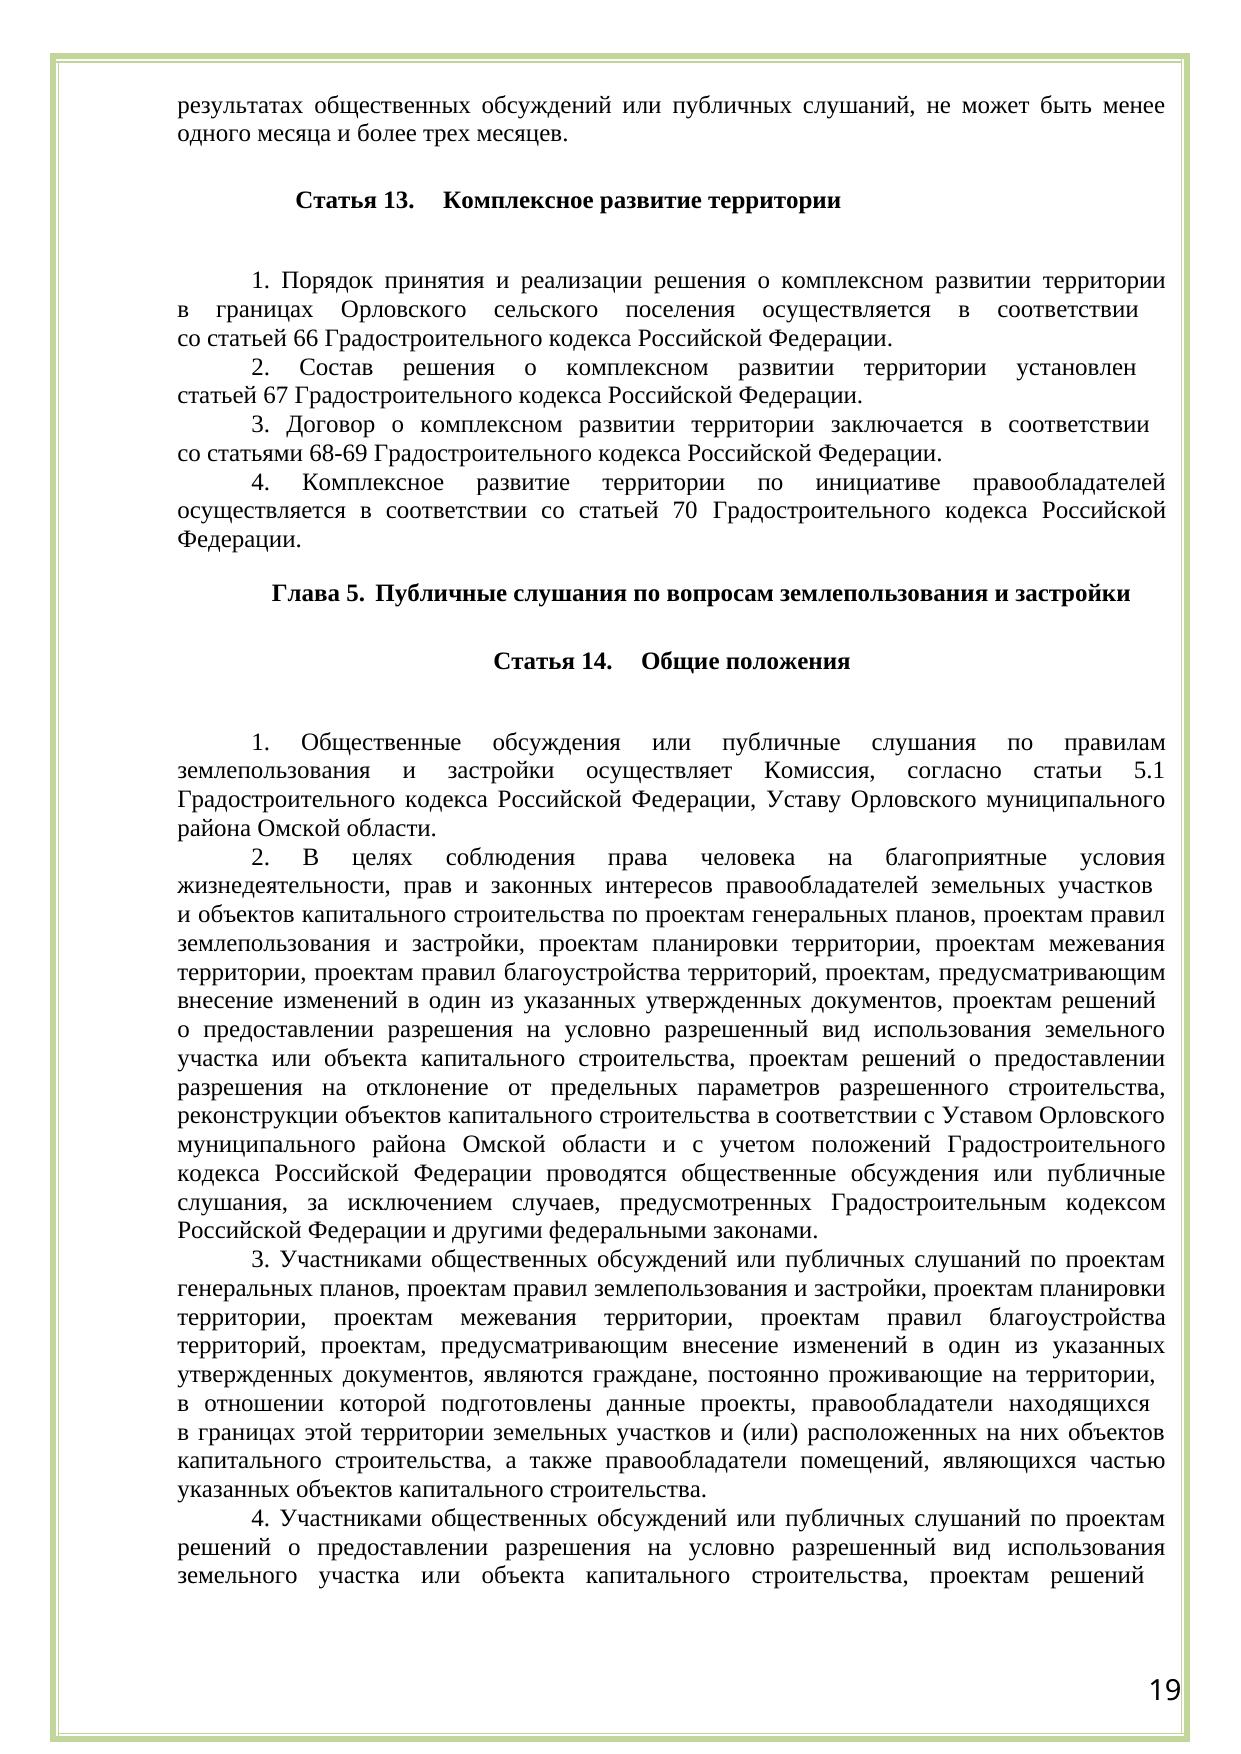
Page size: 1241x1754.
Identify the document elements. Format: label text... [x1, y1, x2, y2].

text 2. Состав решения о комплексном развитии территории установлен статьей 67 Градостроительного кодекса Российской Федерации. [177, 352, 1166, 409]
subtitle Глава 5. Публичные слушания по вопросам землепользования и застройки [177, 578, 1166, 607]
text 1. Порядок принятия и реализации решения о комплексном развитии территории в границах Орловского сельского поселения осуществляется в соответствии со статьей 66 Градостроительного кодекса Российской Федерации. [177, 265, 1166, 352]
subtitle Статья 14. Общие положения [177, 646, 1166, 675]
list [177, 90, 1166, 147]
text 3. Участниками общественных обсуждений или публичных слушаний по проектам генеральных планов, проектам правил землепользования и застройки, проектам планировки территории, проектам межевания территории, проектам правил благоустройства территорий, проектам, предусматривающим внесение изменений в один из указанных утвержденных документов, являются граждане, постоянно проживающие на территории, в отношении которой подготовлены данные проекты, правообладатели находящихся в границах этой территории земельных участков и (или) расположенных на них объектов капитального строительства, а также правообладатели помещений, являющихся частью указанных объектов капитального строительства. [177, 1244, 1166, 1503]
text 1. Общественные обсуждения или публичные слушания по правилам землепользования и застройки осуществляет Комиссия, согласно статьи 5.1 Градостроительного кодекса Российской Федерации, Уставу Орловского муниципального района Омской области. [177, 727, 1166, 842]
subtitle Статья 13. Комплексное развитие территории [295, 185, 1166, 213]
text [177, 1503, 1166, 1589]
text 2. В целях соблюдения права человека на благоприятные условия жизнедеятельности, прав и законных интересов правообладателей земельных участков и объектов капитального строительства по проектам генеральных планов, проектам правил землепользования и застройки, проектам планировки территории, проектам межевания территории, проектам правил благоустройства территорий, проектам, предусматривающим внесение изменений в один из указанных утвержденных документов, проектам решений о предоставлении разрешения на условно разрешенный вид использования земельного участка или объекта капитального строительства, проектам решений о предоставлении разрешения на отклонение от предельных параметров разрешенного строительства, реконструкции объектов капитального строительства в соответствии с Уставом Орловского муниципального района Омской области и с учетом положений Градостроительного кодекса Российской Федерации проводятся общественные обсуждения или публичные слушания, за исключением случаев, предусмотренных Градостроительным кодексом Российской Федерации и другими федеральными законами. [177, 842, 1166, 1244]
text 3. Договор о комплексном развитии территории заключается в соответствии со статьями 68-69 Градостроительного кодекса Российской Федерации. [177, 409, 1166, 467]
text 4. Комплексное развитие территории по инициативе правообладателей осуществляется в соответствии со статьей 70 Градостроительного кодекса Российской Федерации. [177, 495, 1166, 553]
